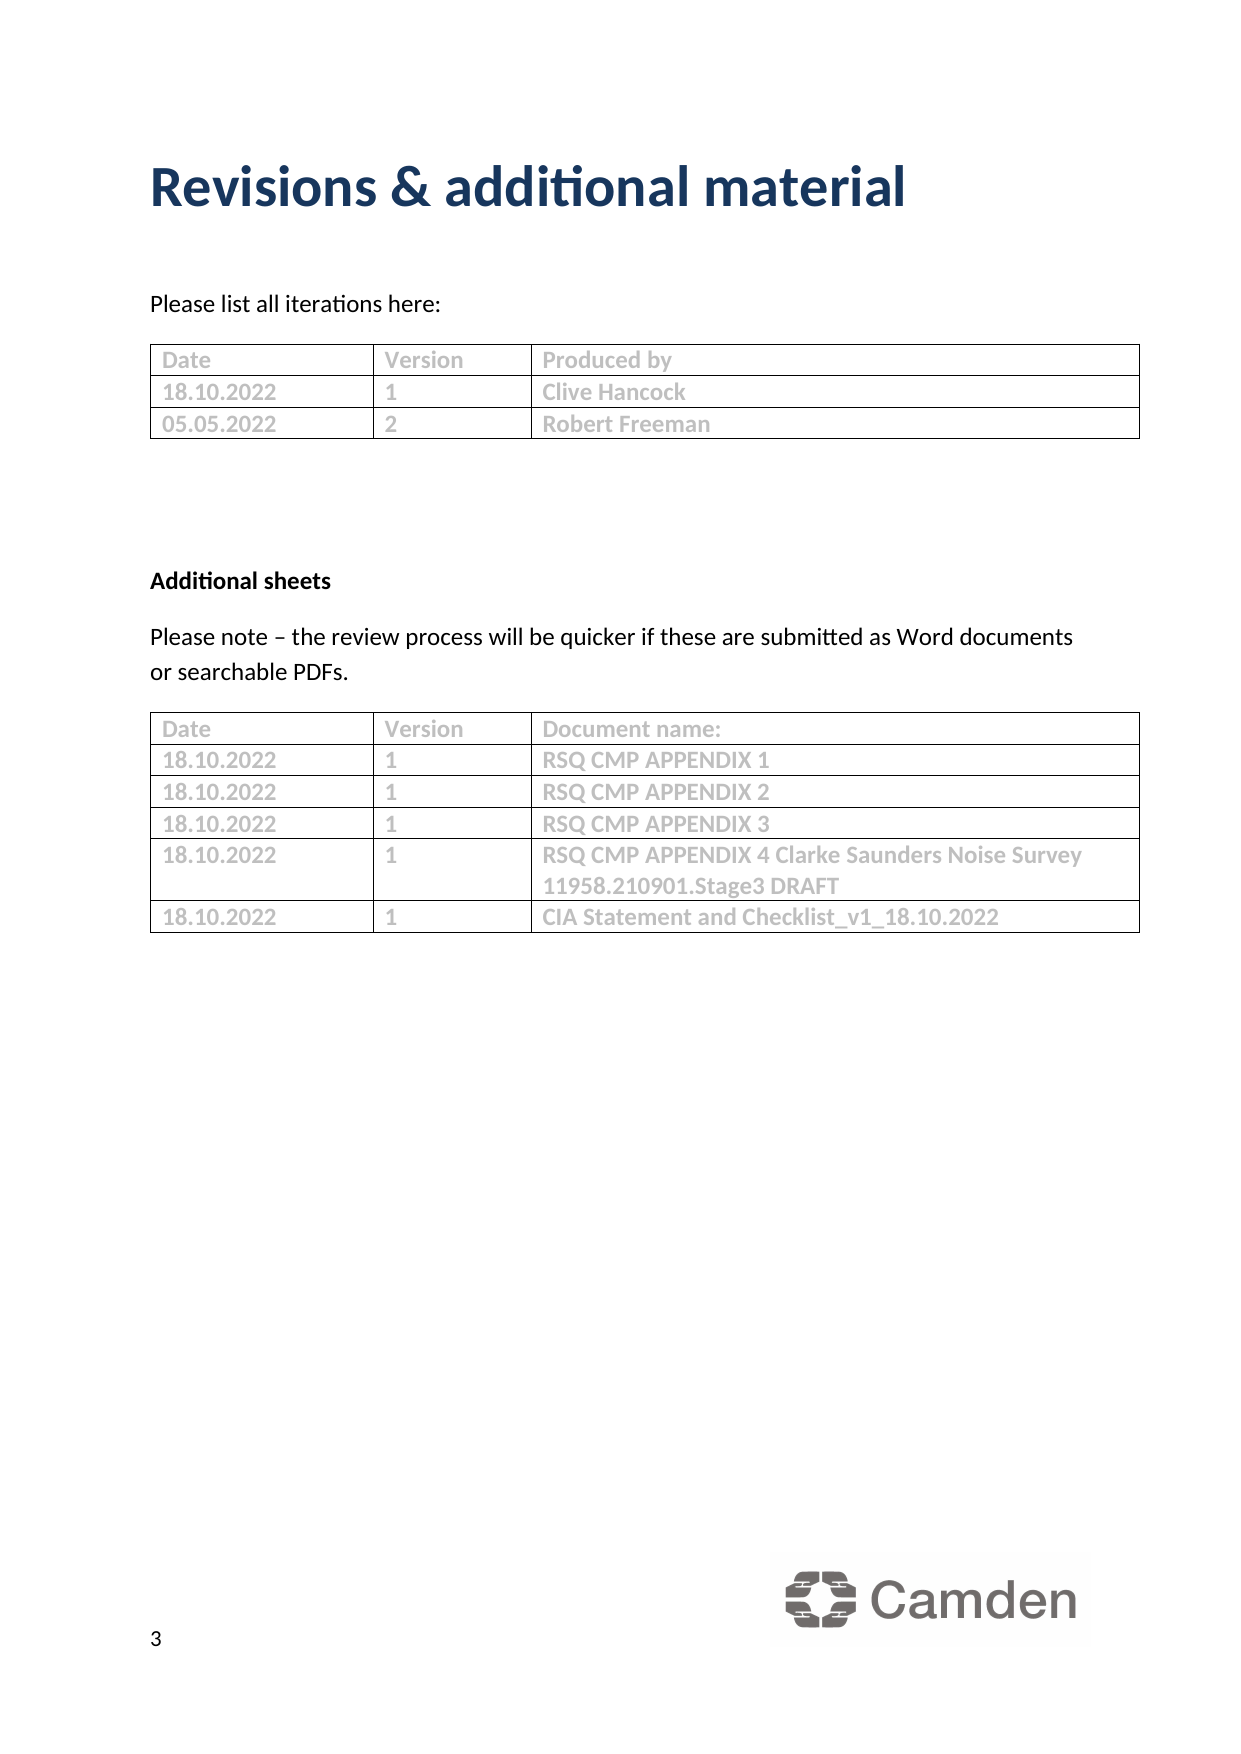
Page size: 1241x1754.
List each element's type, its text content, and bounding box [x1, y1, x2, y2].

text Please note – the review process will be quicker if these are submitted as Word documents or searchable PDFs. [150, 621, 1090, 687]
table_header Version [374, 713, 531, 743]
picture [770, 1552, 1091, 1647]
table_cell 18.10.2022 [151, 376, 373, 407]
table_header Produced by [532, 345, 1139, 375]
table_cell 18.10.2022 [151, 808, 373, 838]
subtitle Revisions & additional material [150, 150, 1090, 221]
table_cell 2 [374, 408, 531, 438]
table_cell RSQ CMP APPENDIX 1 [532, 745, 1139, 775]
table_header Date [151, 713, 373, 743]
table_header Version [374, 345, 531, 375]
table_cell 1 [374, 376, 531, 407]
table_cell 05.05.2022 [151, 408, 373, 438]
table_cell Robert Freeman [532, 408, 1139, 438]
table_cell CIA Statement and Checklist_v1_18.10.2022 [532, 901, 1139, 932]
table_header Document name: [532, 713, 1139, 743]
table_cell Clive Hancock [532, 376, 1139, 407]
text Please list all iterations here: [150, 288, 1090, 318]
table_cell 1 [374, 776, 531, 807]
table_cell 18.10.2022 [151, 839, 373, 900]
table_cell 1 [374, 745, 531, 775]
table_cell RSQ CMP APPENDIX 2 [532, 776, 1139, 807]
table_cell 18.10.2022 [151, 745, 373, 775]
table_header Date [151, 345, 373, 375]
table_cell 18.10.2022 [151, 901, 373, 932]
table_cell 1 [374, 901, 531, 932]
table_cell RSQ CMP APPENDIX 3 [532, 808, 1139, 838]
table_cell 1 [374, 839, 531, 900]
table_cell 1 [374, 808, 531, 838]
table_cell RSQ CMP APPENDIX 4 Clarke Saunders Noise Survey 11958.210901.Stage3 DRAFT [532, 839, 1139, 900]
text Additional sheets [150, 565, 1090, 596]
table_cell 18.10.2022 [151, 776, 373, 807]
